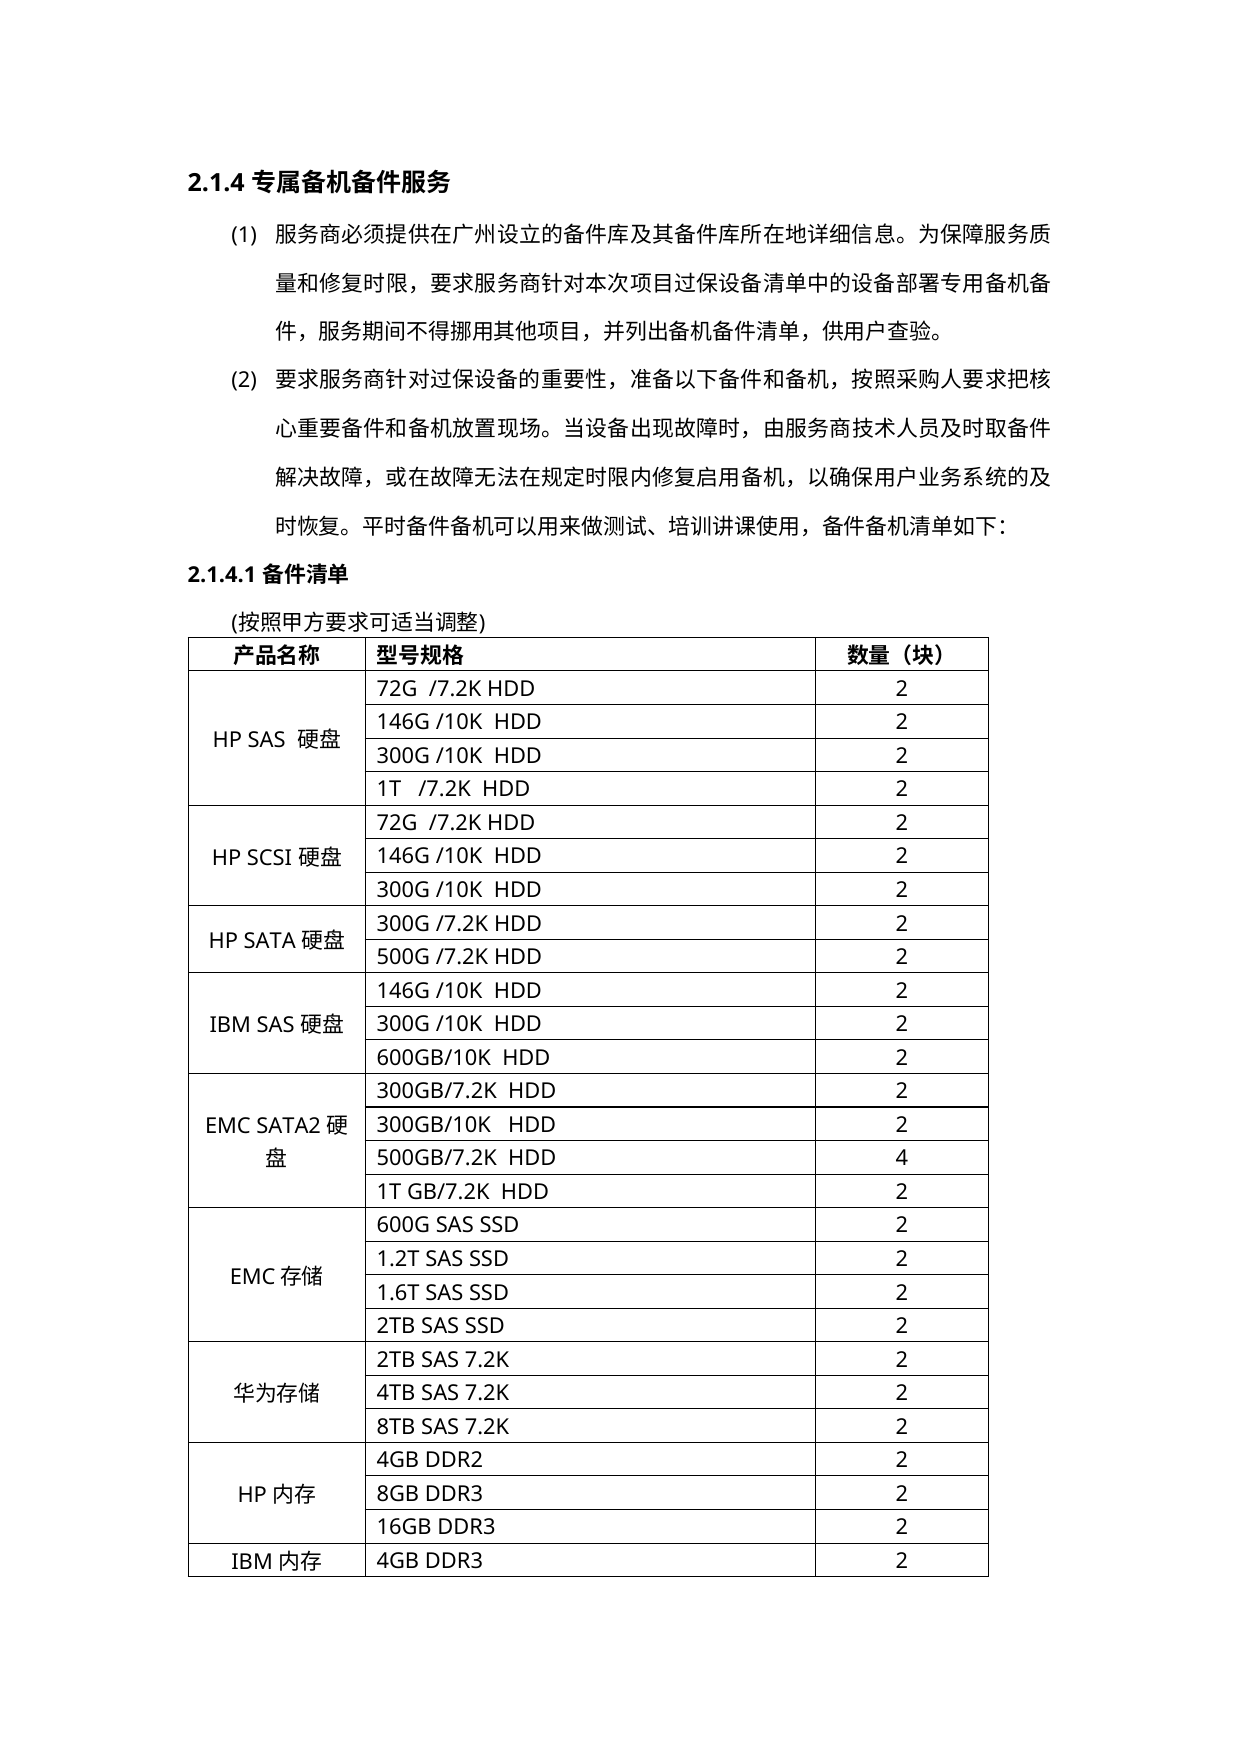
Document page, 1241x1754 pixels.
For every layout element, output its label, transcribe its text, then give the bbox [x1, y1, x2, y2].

table_cell HP SCSI 硬盘 [189, 806, 365, 905]
table_cell 4TB SAS 7.2K [366, 1376, 815, 1408]
table_cell 2 [816, 772, 988, 804]
table_cell 146G /10K HDD [366, 839, 815, 872]
table_cell 2TB SAS 7.2K [366, 1342, 815, 1375]
table_cell 2 [816, 1409, 988, 1442]
table_cell 1.6T SAS SSD [366, 1275, 815, 1308]
table_cell 300G /10K HDD [366, 873, 815, 905]
table_cell 2 [816, 839, 988, 872]
table_cell 2 [816, 906, 988, 939]
table_cell 2 [816, 1208, 988, 1241]
table_cell 2 [816, 1007, 988, 1039]
table_cell 2 [816, 973, 988, 1006]
table_cell 2 [816, 1040, 988, 1073]
table_cell 8TB SAS 7.2K [366, 1409, 815, 1442]
table_cell 2 [816, 1544, 988, 1576]
table_cell 300G /10K HDD [366, 739, 815, 771]
table_cell 2 [816, 940, 988, 972]
table_cell 500GB/7.2K HDD [366, 1141, 815, 1173]
table_cell 2 [816, 806, 988, 838]
list 要求服务商针对过保设备的重要性，准备以下备件和备机，按照采购人要求把核心重要备件和备机放置现场。当设备出现故障时，由服务商技术人员及时取备件解决故障，或在故障无法在规定时限内修复启用备机，以确保用户业务系统的及时恢复。平时备件备机可以用来做测试、培训讲课使用，备件备机清单如下： [231, 362, 1053, 541]
table_cell 146G /10K HDD [366, 705, 815, 737]
table_cell 72G /7.2K HDD [366, 671, 815, 704]
table_cell EMC SATA2 硬盘 [189, 1074, 365, 1207]
table_cell 1.2T SAS SSD [366, 1242, 815, 1274]
table_cell 500G /7.2K HDD [366, 940, 815, 972]
subtitle 2.1.4.1 备件清单 [187, 557, 1053, 588]
subtitle 2.1.4 专属备机备件服务 [187, 162, 1053, 198]
table_cell 2 [816, 1242, 988, 1274]
text (按照甲方要求可适当调整) [187, 604, 1053, 637]
table_cell 2 [816, 1108, 988, 1140]
table_cell 72G /7.2K HDD [366, 806, 815, 838]
table_cell 8GB DDR3 [366, 1476, 815, 1509]
table_cell HP SAS 硬盘 [189, 671, 365, 804]
table_cell 2 [816, 671, 988, 704]
table_cell 1T GB/7.2K HDD [366, 1175, 815, 1207]
table_cell 16GB DDR3 [366, 1510, 815, 1542]
table_cell 2 [816, 1275, 988, 1308]
table_cell 华为存储 [189, 1342, 365, 1442]
table_cell 146G /10K HDD [366, 973, 815, 1006]
table_cell 2TB SAS SSD [366, 1309, 815, 1341]
table_cell IBM 内存 [189, 1544, 365, 1576]
table_cell HP 内存 [189, 1443, 365, 1542]
table_cell EMC存储 [189, 1208, 365, 1341]
table_cell HP SATA 硬盘 [189, 906, 365, 972]
table_cell 2 [816, 1342, 988, 1375]
table_cell 300G /7.2K HDD [366, 906, 815, 939]
table_cell 2 [816, 705, 988, 737]
table_cell 600GB/10K HDD [366, 1040, 815, 1073]
list 服务商必须提供在广州设立的备件库及其备件库所在地详细信息。为保障服务质量和修复时限，要求服务商针对本次项目过保设备清单中的设备部署专用备机备件，服务期间不得挪用其他项目，并列出备机备件清单，供用户查验。 [231, 216, 1053, 346]
table_cell 2 [816, 1376, 988, 1408]
table_cell 4GB DDR2 [366, 1443, 815, 1475]
table_cell 4 [816, 1141, 988, 1173]
table_cell 2 [816, 1443, 988, 1475]
table_cell 2 [816, 873, 988, 905]
table_cell 300GB/10K HDD [366, 1108, 815, 1140]
table_header 产品名称 [189, 638, 365, 670]
table_header 型号规格 [366, 638, 815, 670]
table_cell 2 [816, 1175, 988, 1207]
table_cell IBM SAS 硬盘 [189, 973, 365, 1073]
table_header 数量（块） [816, 638, 988, 670]
table_cell 600G SAS SSD [366, 1208, 815, 1241]
table_cell 300G /10K HDD [366, 1007, 815, 1039]
table_cell 300GB/7.2K HDD [366, 1074, 815, 1106]
table_cell 1T /7.2K HDD [366, 772, 815, 804]
table_cell 2 [816, 739, 988, 771]
table_cell 2 [816, 1309, 988, 1341]
table_cell 2 [816, 1510, 988, 1542]
table_cell 2 [816, 1476, 988, 1509]
table_cell 2 [816, 1074, 988, 1106]
table_cell 4GB DDR3 [366, 1544, 815, 1576]
